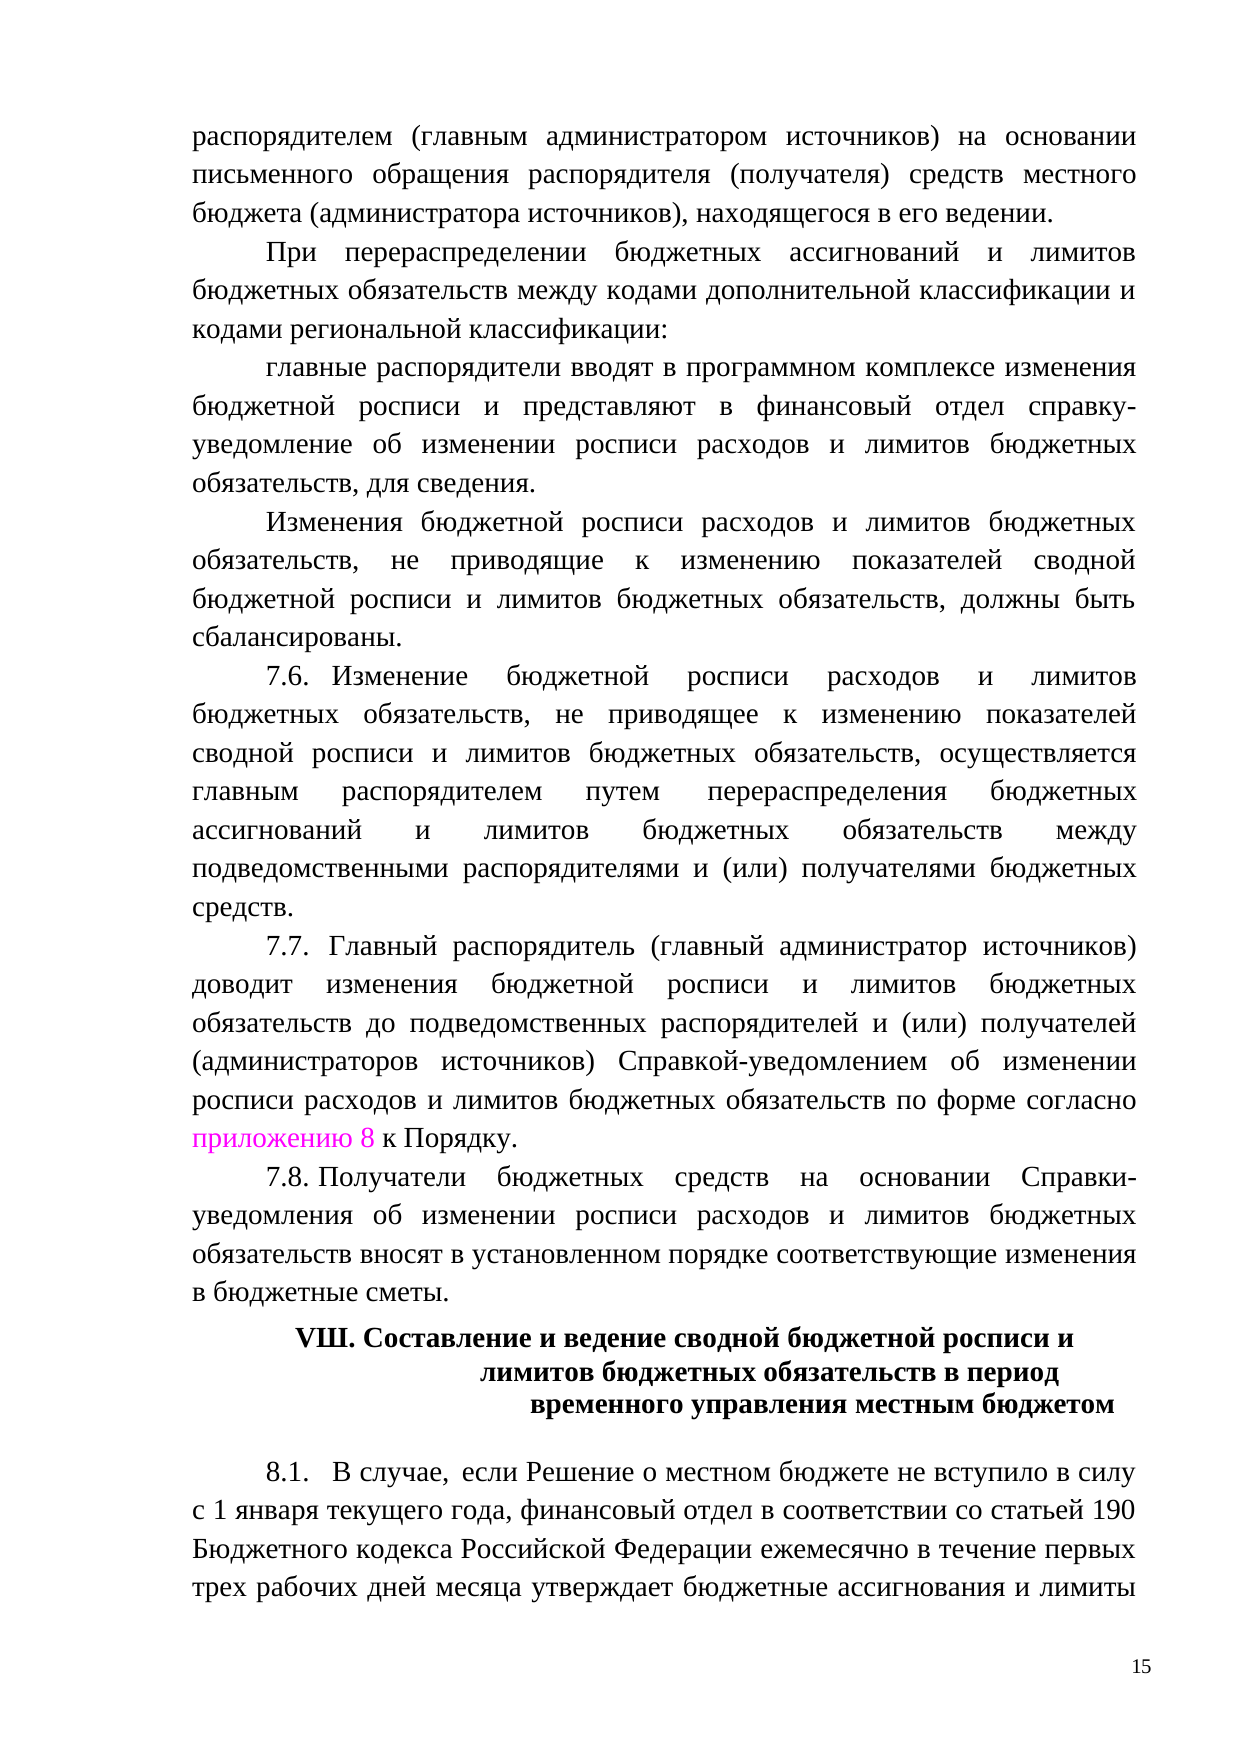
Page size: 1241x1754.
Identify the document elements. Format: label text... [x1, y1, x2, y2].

list Главный распорядитель (главный администратор источников) доводит изменения бюджетной росписи и лимитов бюджетных обязательств до подведомственных распорядителей и (или) получателей (администраторов источников) Справкой-уведомлением об изменении росписи расходов и лимитов бюджетных обязательств по форме согласно приложению 8 к Порядку. [192, 928, 1137, 1154]
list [192, 1454, 1137, 1603]
text временного управления местным бюджетом [456, 1387, 1152, 1421]
subtitle VШ. Составление и ведение сводной бюджетной росписи и лимитов бюджетных обязательств в период [295, 1320, 1152, 1387]
list Изменение бюджетной росписи расходов и лимитов бюджетных обязательств, не приводящее к изменению показателей сводной росписи и лимитов бюджетных обязательств, осуществляется главным распорядителем путем перераспределения бюджетных ассигнований и лимитов бюджетных обязательств между подведомственными распорядителями и (или) получателями бюджетных средств. [192, 658, 1137, 923]
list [192, 118, 1137, 229]
text Изменения бюджетной росписи расходов и лимитов бюджетных обязательств, не приводящие к изменению показателей сводной бюджетной росписи и лимитов бюджетных обязательств, должны быть сбалансированы. [192, 504, 1136, 653]
text главные распорядители вводят в программном комплексе изменения бюджетной росписи и представляют в финансовый отдел справку- уведомление об изменении росписи расходов и лимитов бюджетных обязательств, для сведения. [192, 349, 1137, 498]
list Получатели бюджетных средств на основании Справки-уведомления об изменении росписи расходов и лимитов бюджетных обязательств вносят в установленном порядке соответствующие изменения в бюджетные сметы. [192, 1159, 1137, 1308]
text При перераспределении бюджетных ассигнований и лимитов бюджетных обязательств между кодами дополнительной классификации и кодами региональной классификации: [192, 234, 1136, 344]
